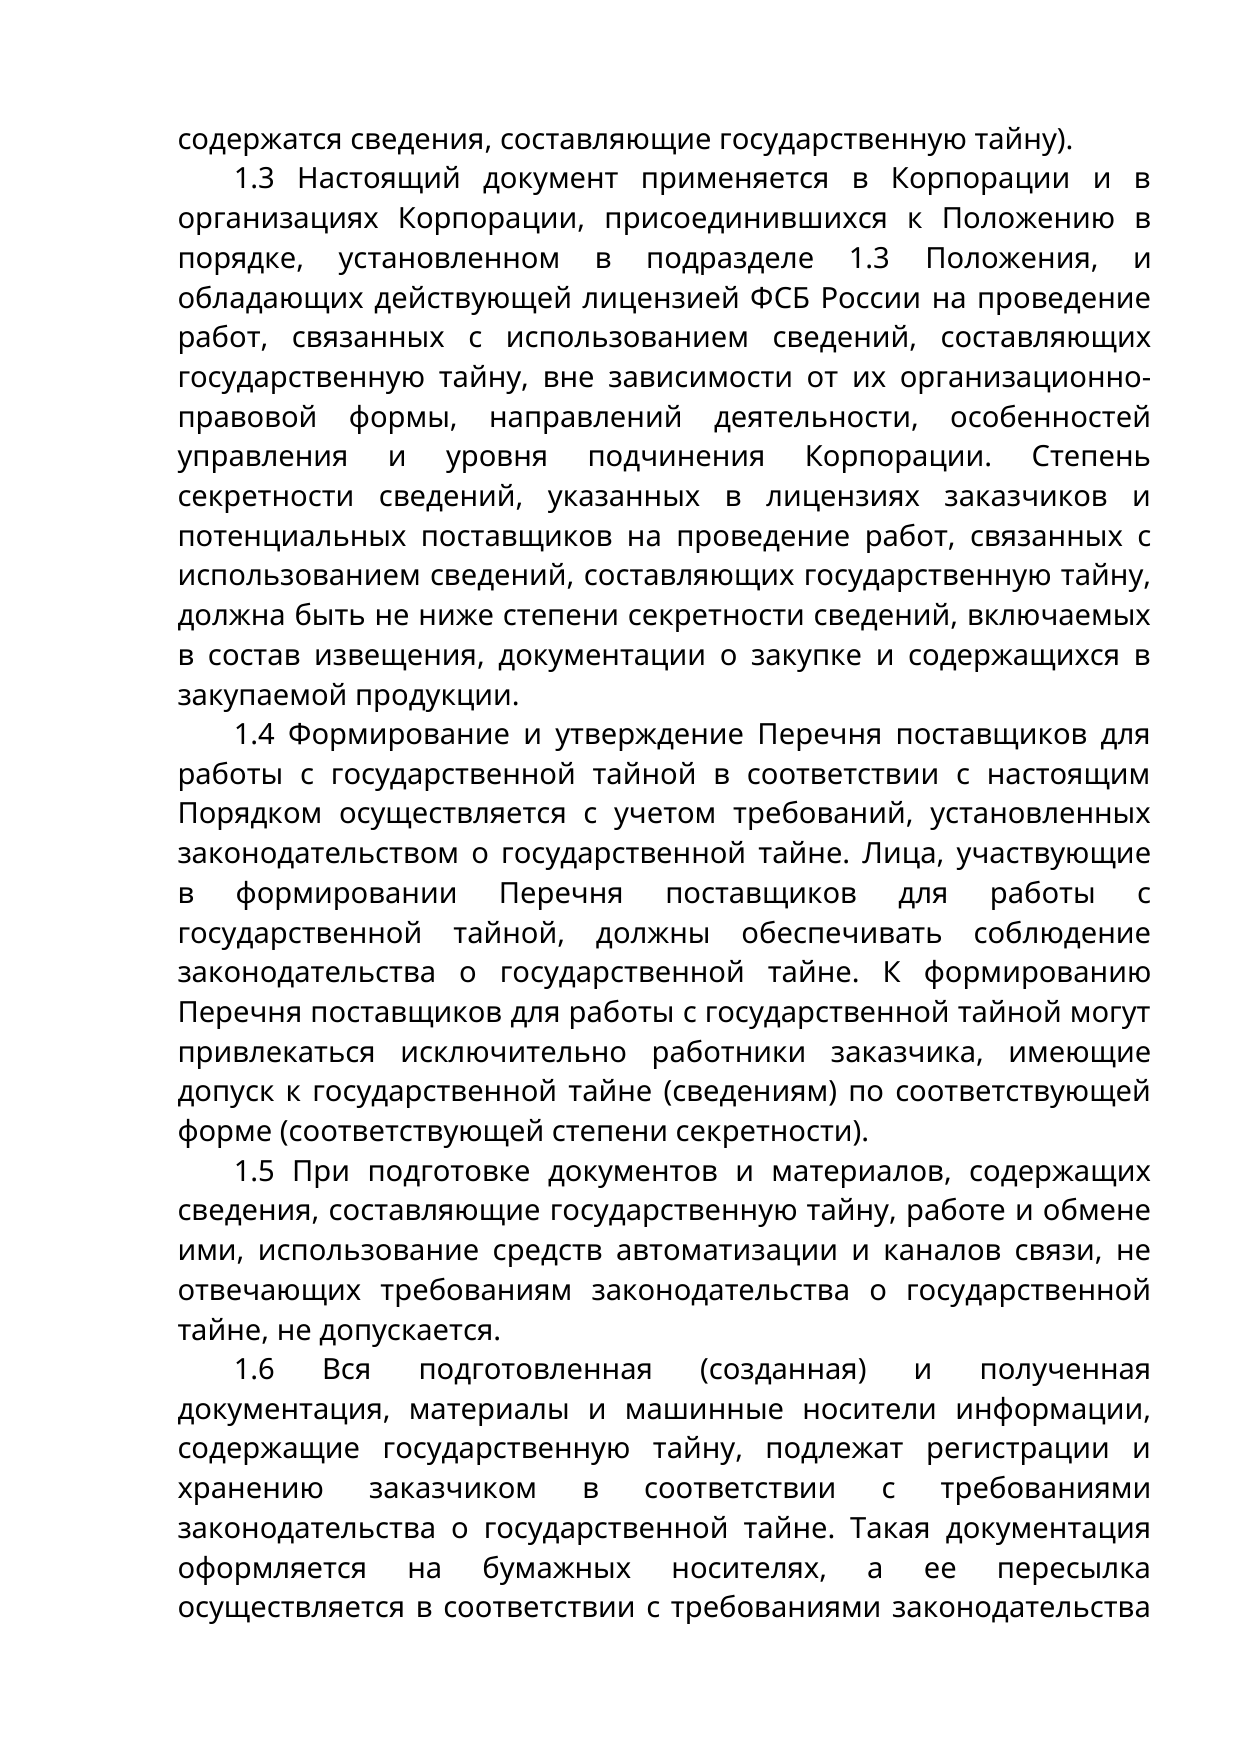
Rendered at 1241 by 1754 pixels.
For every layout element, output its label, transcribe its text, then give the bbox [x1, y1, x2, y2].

text 1.5 При подготовке документов и материалов, содержащих сведения, составляющие государственную тайну, работе и обмене ими, использование средств автоматизации и каналов связи, не отвечающих требованиям законодательства о государственной тайне, не допускается. [177, 1150, 1152, 1348]
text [177, 1348, 1152, 1626]
text 1.3 Настоящий документ применяется в Корпорации и в организациях Корпорации, присоединившихся к Положению в порядке, установленном в подразделе 1.3 Положения, и обладающих действующей лицензией ФСБ России на проведение работ, связанных с использованием сведений, составляющих государственную тайну, вне зависимости от их организационно-правовой формы, направлений деятельности, особенностей управления и уровня подчинения Корпорации. Степень секретности сведений, указанных в лицензиях заказчиков и потенциальных поставщиков на проведение работ, связанных с использованием сведений, составляющих государственную тайну, должна быть не ниже степени секретности сведений, включаемых в состав извещения, документации о закупке и содержащихся в закупаемой продукции. [177, 158, 1152, 713]
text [177, 118, 1152, 158]
text 1.4 Формирование и утверждение Перечня поставщиков для работы с государственной тайной в соответствии с настоящим Порядком осуществляется с учетом требований, установленных законодательством о государственной тайне. Лица, участвующие в формировании Перечня поставщиков для работы с государственной тайной, должны обеспечивать соблюдение законодательства о государственной тайне. К формированию Перечня поставщиков для работы с государственной тайной могут привлекаться исключительно работники заказчика, имеющие допуск к государственной тайне (сведениям) по соответствующей форме (соответствующей степени секретности). [177, 713, 1152, 1150]
